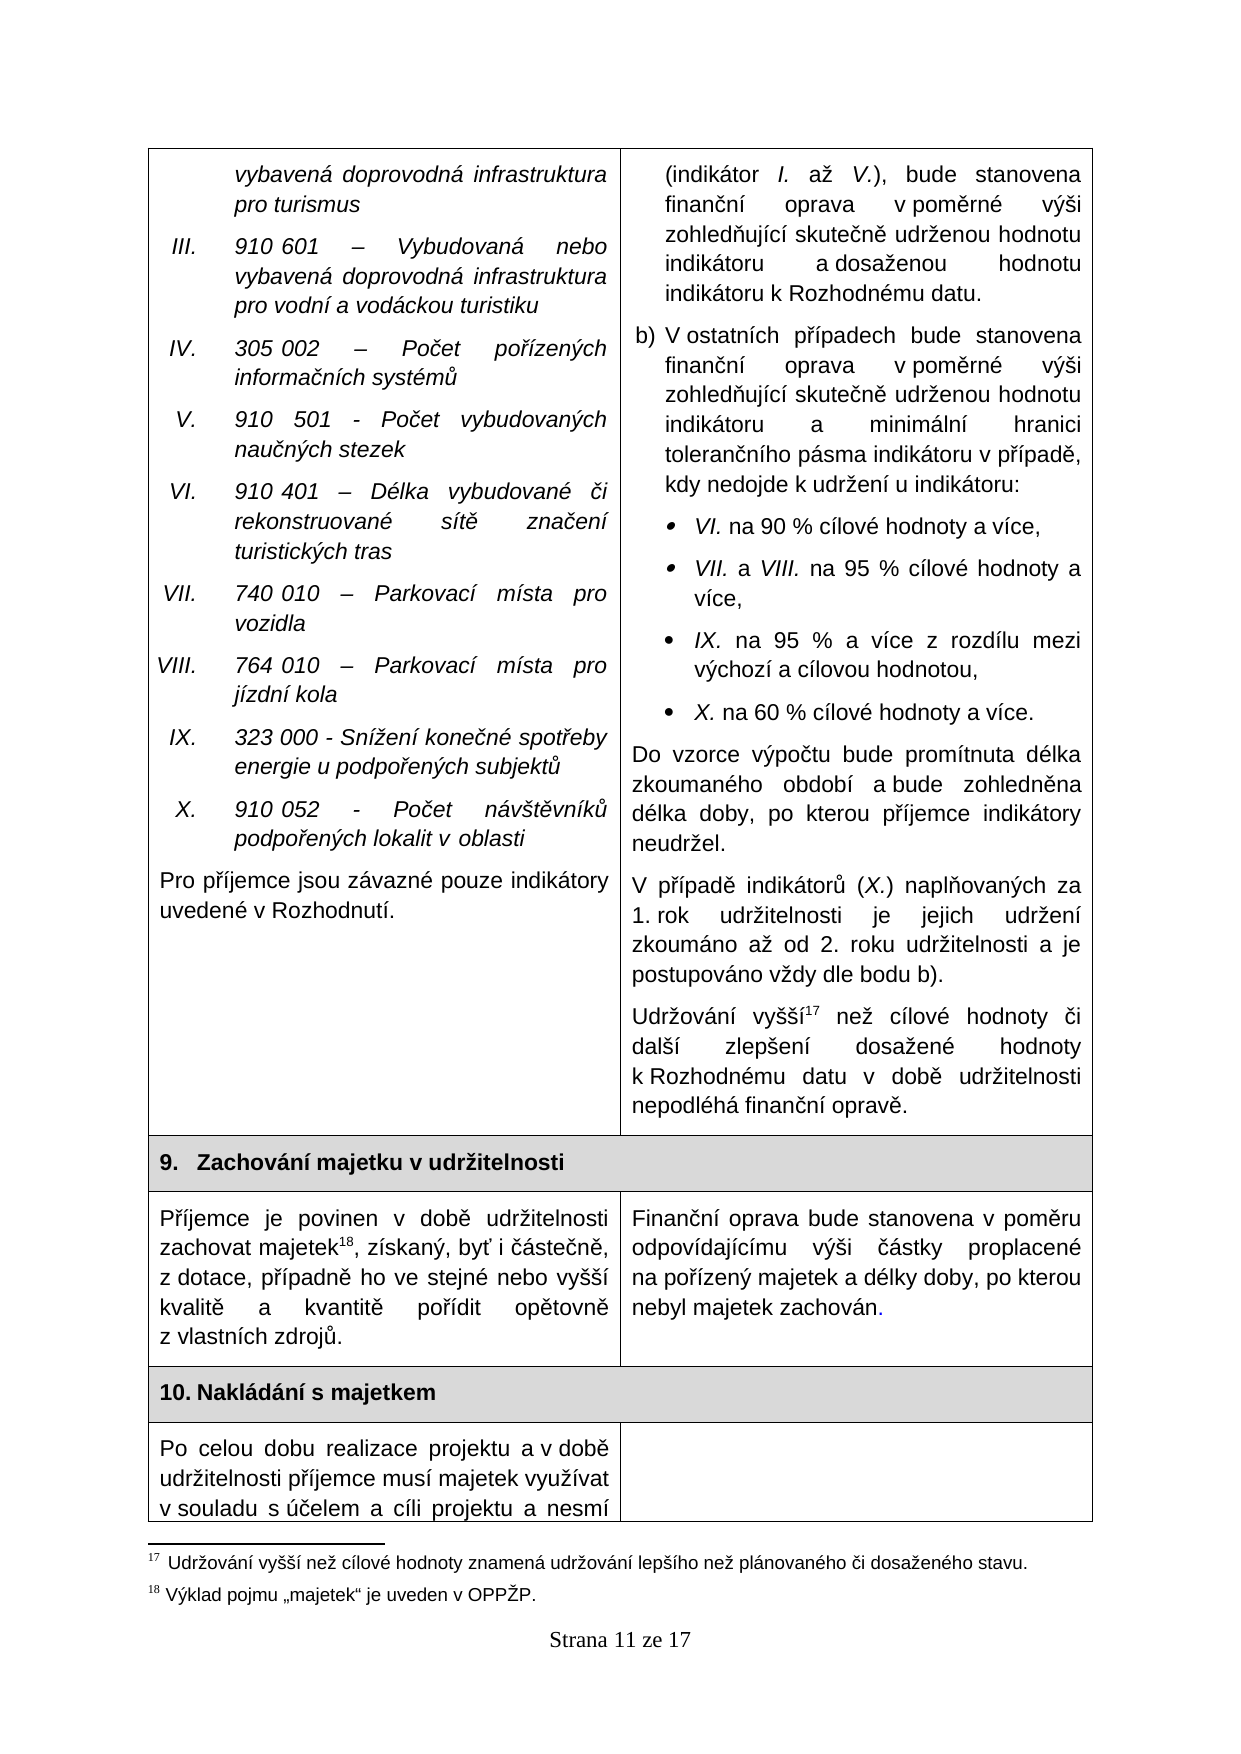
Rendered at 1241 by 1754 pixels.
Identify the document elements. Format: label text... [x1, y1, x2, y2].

table_cell Finanční oprava bude stanovena v poměru odpovídajícímu výši částky proplacené na pořízený majetek a délky doby, po kterou nebyl majetek zachován. [621, 1192, 1092, 1366]
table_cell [149, 149, 620, 1135]
table_cell Příjemce je povinen v době udržitelnosti zachovat majetek, získaný, byť i částečně, z dotace, případně ho ve stejné nebo vyšší kvalitě a kvantitě pořídit opětovně z vlastních zdrojů. [149, 1192, 620, 1366]
table_cell Zachování majetku v udržitelnosti [149, 1136, 1092, 1191]
table_cell [621, 1423, 1092, 1521]
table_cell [149, 1423, 620, 1521]
table_cell Nakládání s majetkem [149, 1367, 1092, 1422]
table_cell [621, 149, 1092, 1135]
